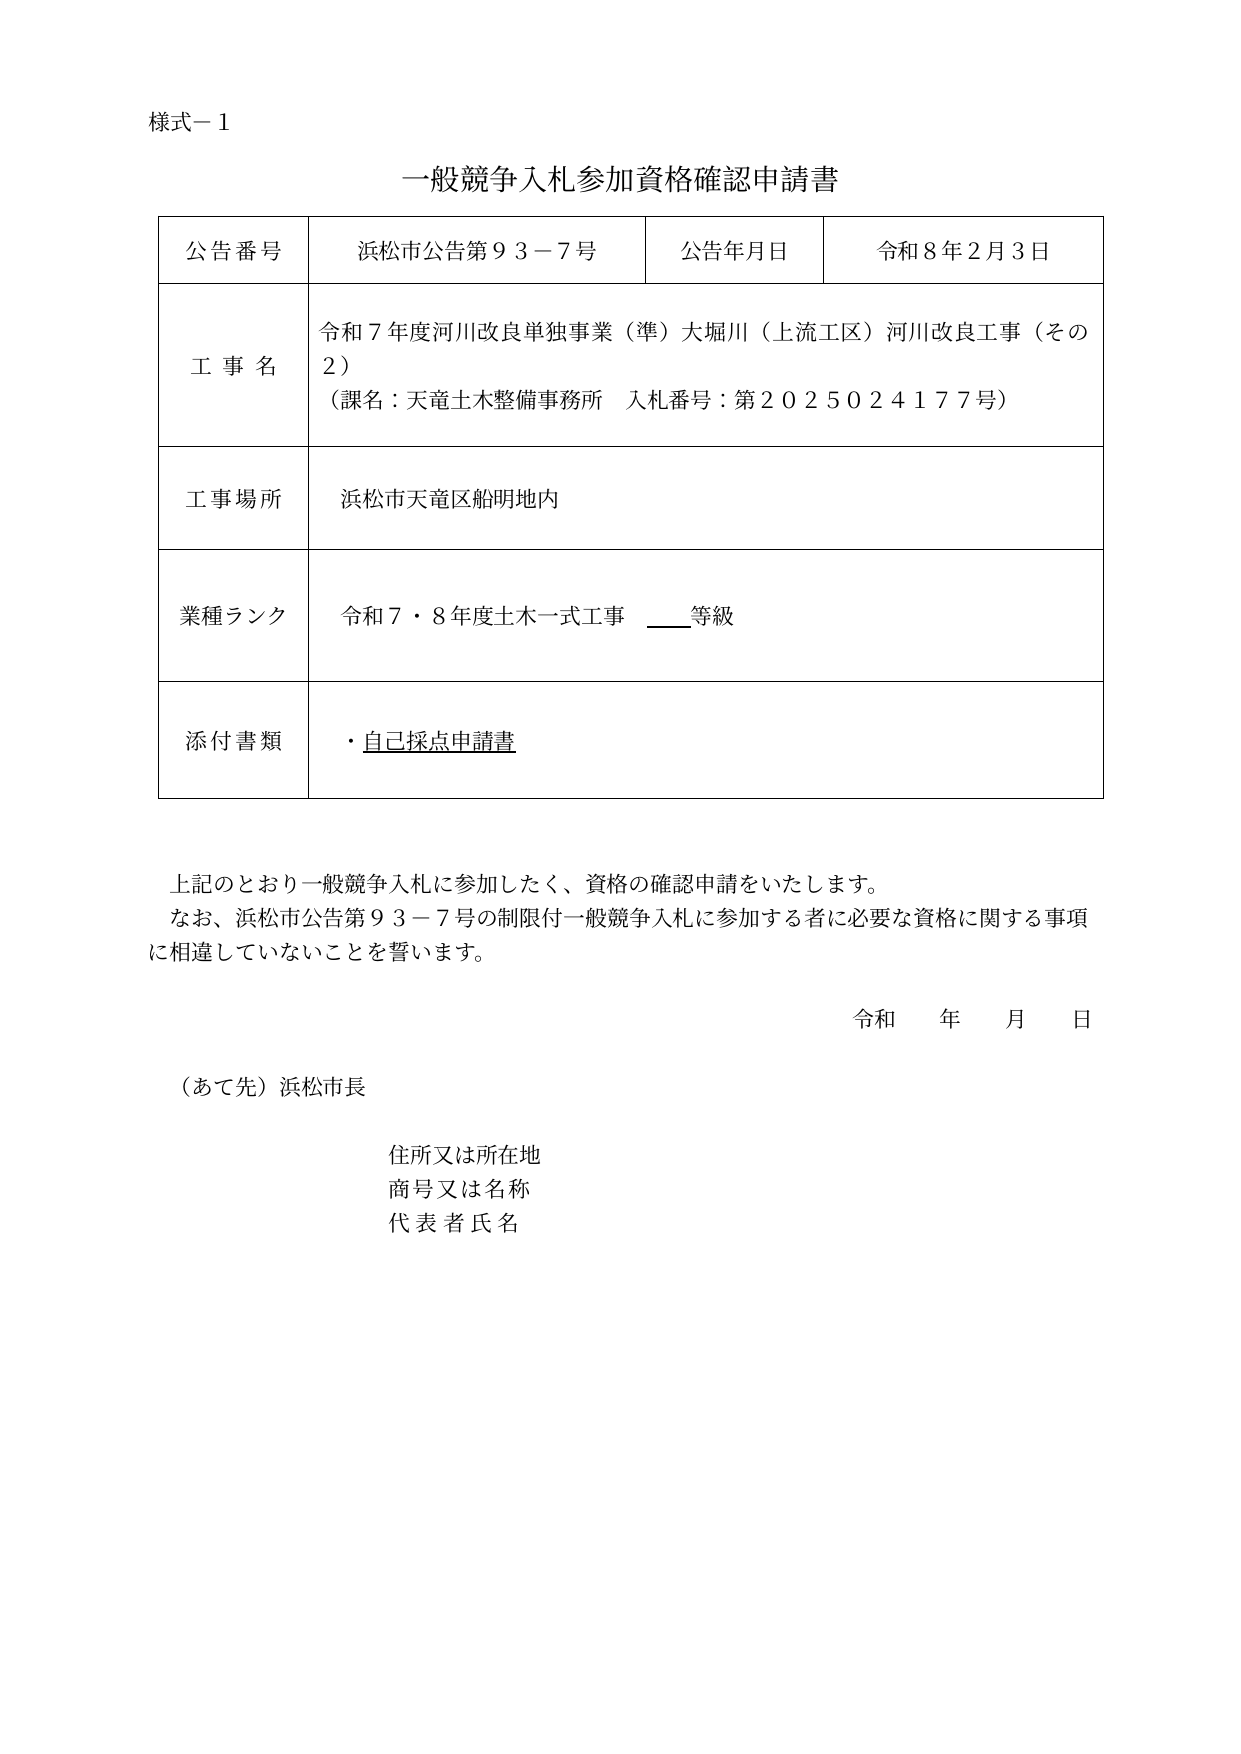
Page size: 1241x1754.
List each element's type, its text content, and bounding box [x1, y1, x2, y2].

text 令和 年 月 日 [148, 1002, 1092, 1035]
table_cell 添付書類 [159, 682, 308, 797]
table_cell 令和７・８年度土木一式工事 等級 [309, 550, 1103, 681]
table_header 公告番号 [159, 217, 308, 283]
list 一般競争入札参加資格確認申請書 [148, 157, 1092, 199]
table_cell 業種ランク [159, 550, 308, 681]
list 様式－１ [148, 104, 1092, 138]
table_cell 工事名 [159, 284, 308, 446]
text 代表者氏名 [148, 1205, 1092, 1238]
table_cell 工事場所 [159, 447, 308, 549]
table_header 公告年月日 [646, 217, 823, 283]
text なお、浜松市公告第９３－７号の制限付一般競争入札に参加する者に必要な資格に関する事項に相違していないことを誓います。 [148, 900, 1092, 968]
table_cell 令和７年度河川改良単独事業（準）大堀川（上流工区）河川改良工事（その２） （課名：天竜土木整備事務所 入札番号：第２０２５０２４１７７号） [309, 284, 1103, 446]
text 住所又は所在地 [148, 1137, 1092, 1171]
table_cell 浜松市天竜区船明地内 [309, 447, 1103, 549]
table_header 浜松市公告第９３－７号 [309, 217, 645, 283]
text 上記のとおり一般競争入札に参加したく、資格の確認申請をいたします。 [148, 866, 1092, 900]
table_header 令和８年２月３日 [824, 217, 1103, 283]
text 商号又は名称 [148, 1171, 1092, 1205]
table_cell ・自己採点申請書 [309, 682, 1103, 797]
text （あて先）浜松市長 [148, 1069, 1092, 1103]
